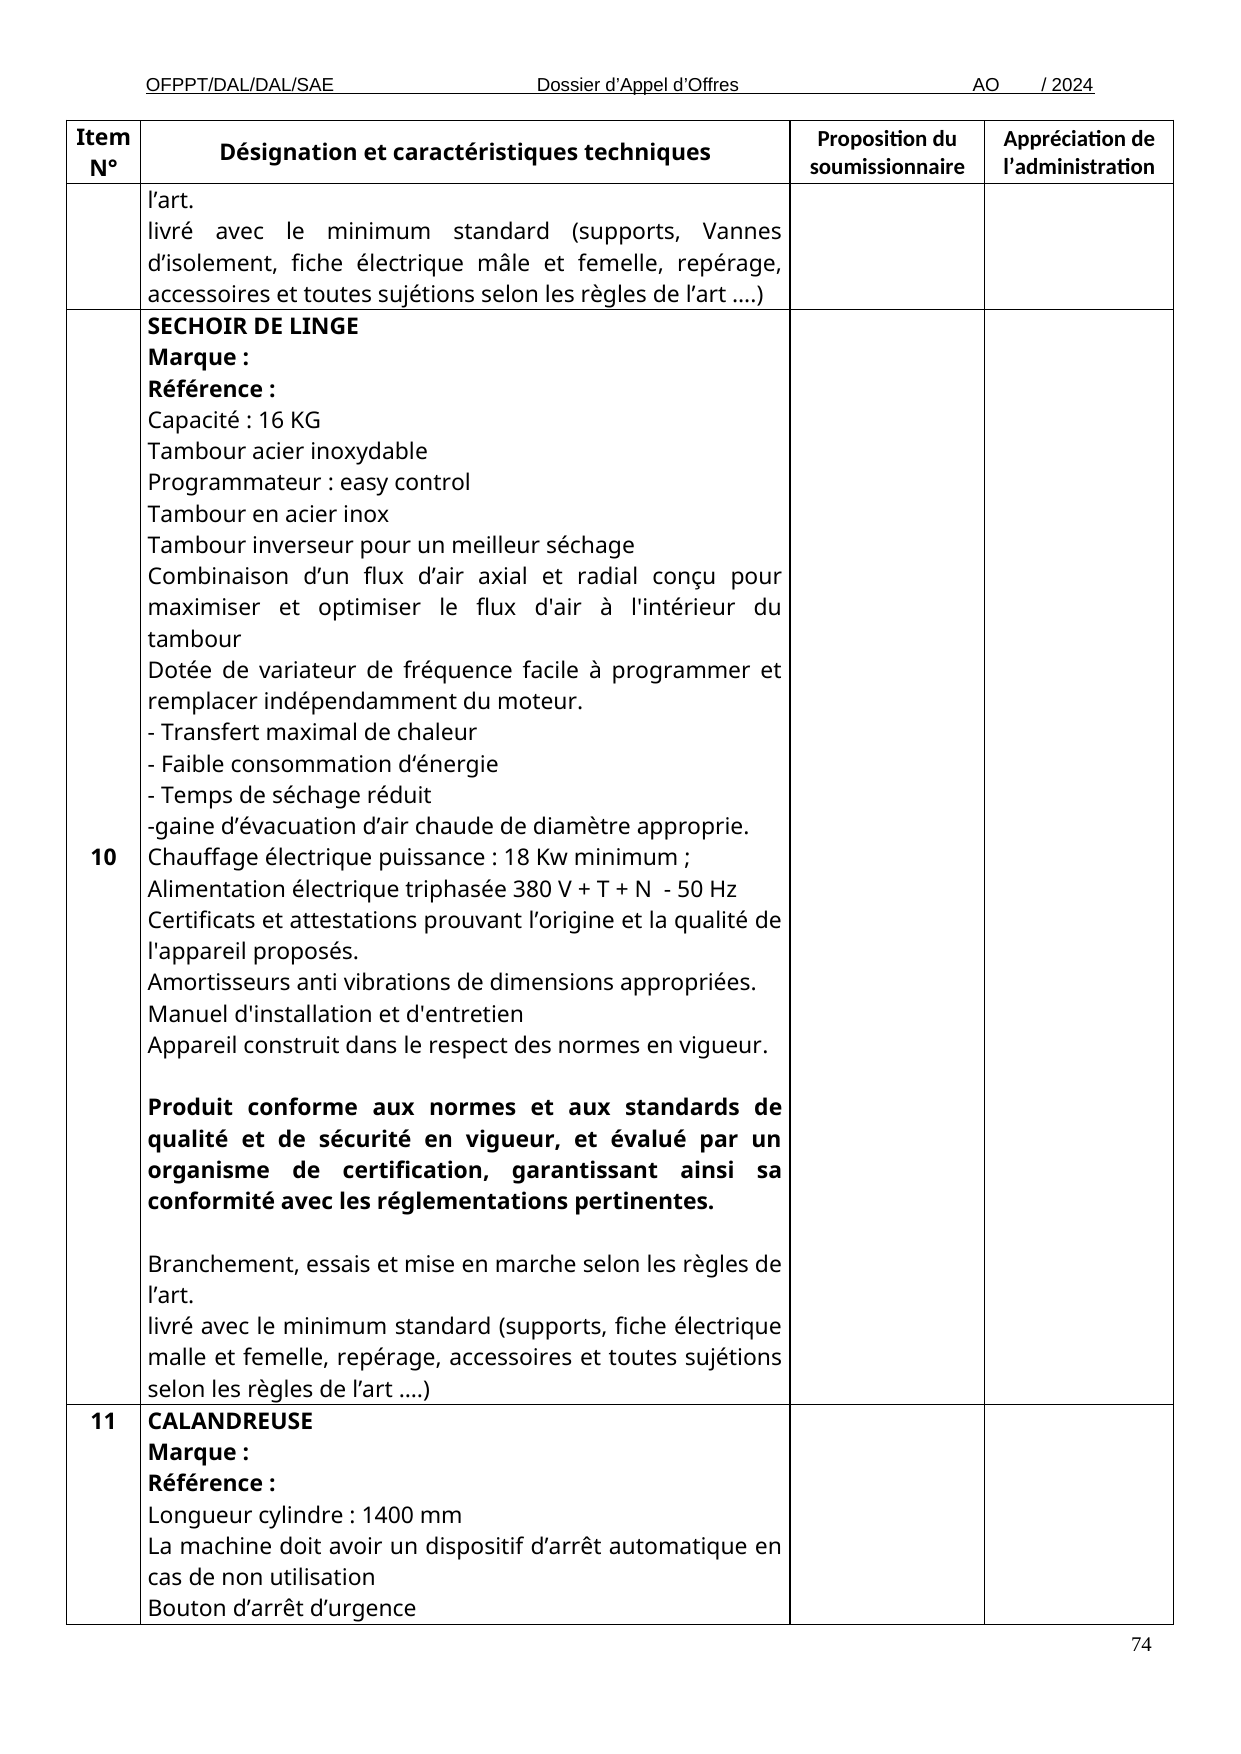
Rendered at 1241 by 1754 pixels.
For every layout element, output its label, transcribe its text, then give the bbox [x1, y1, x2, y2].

table_header Appréciation de l’administration [985, 121, 1173, 183]
table_cell [791, 310, 984, 1404]
table_header Désignation et caractéristiques techniques [141, 121, 789, 183]
table_header Proposition du soumissionnaire [791, 121, 984, 183]
table_cell [985, 1405, 1173, 1624]
table_cell [985, 310, 1173, 1404]
table_header Item N° [67, 121, 140, 183]
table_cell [141, 184, 789, 309]
table_cell 10 [67, 310, 140, 1404]
table_cell 9 [67, 184, 140, 309]
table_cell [141, 1405, 789, 1624]
table_cell SECHOIR DE LINGE Marque : Référence : Capacité : 16 KG Tambour acier inoxydable Programmateur : easy control Tambour en acier inox Tambour inverseur pour un meilleur séchage Combinaison d’un flux d’air axial et radial conçu pour maximiser et optimiser le flux d'air à l'intérieur du tambour Dotée de variateur de fréquence facile à programmer et remplacer indépendamment du moteur. - Transfert maximal de chaleur - Faible consommation d‘énergie - Temps de séchage réduit -gaine d’évacuation d’air chaude de diamètre approprie. Chauffage électrique puissance : 18 Kw minimum ; Alimentation électrique triphasée 380 V + T + N - 50 Hz Certificats et attestations prouvant l’origine et la qualité de l'appareil proposés. Amortisseurs anti vibrations de dimensions appropriées. Manuel d'installation et d'entretien Appareil construit dans le respect des normes en vigueur. Produit conforme aux normes et aux standards de qualité et de sécurité en vigueur, et évalué par un organisme de certification, garantissant ainsi sa conformité avec les réglementations pertinentes. Branchement, essais et mise en marche selon les règles de l’art. livré avec le minimum standard (supports, fiche électrique malle et femelle, repérage, accessoires et toutes sujétions selon les règles de l’art ….) [141, 310, 789, 1404]
table_cell [985, 184, 1173, 309]
table_cell 11 [67, 1405, 140, 1624]
table_cell [791, 184, 984, 309]
table_cell [791, 1405, 984, 1624]
